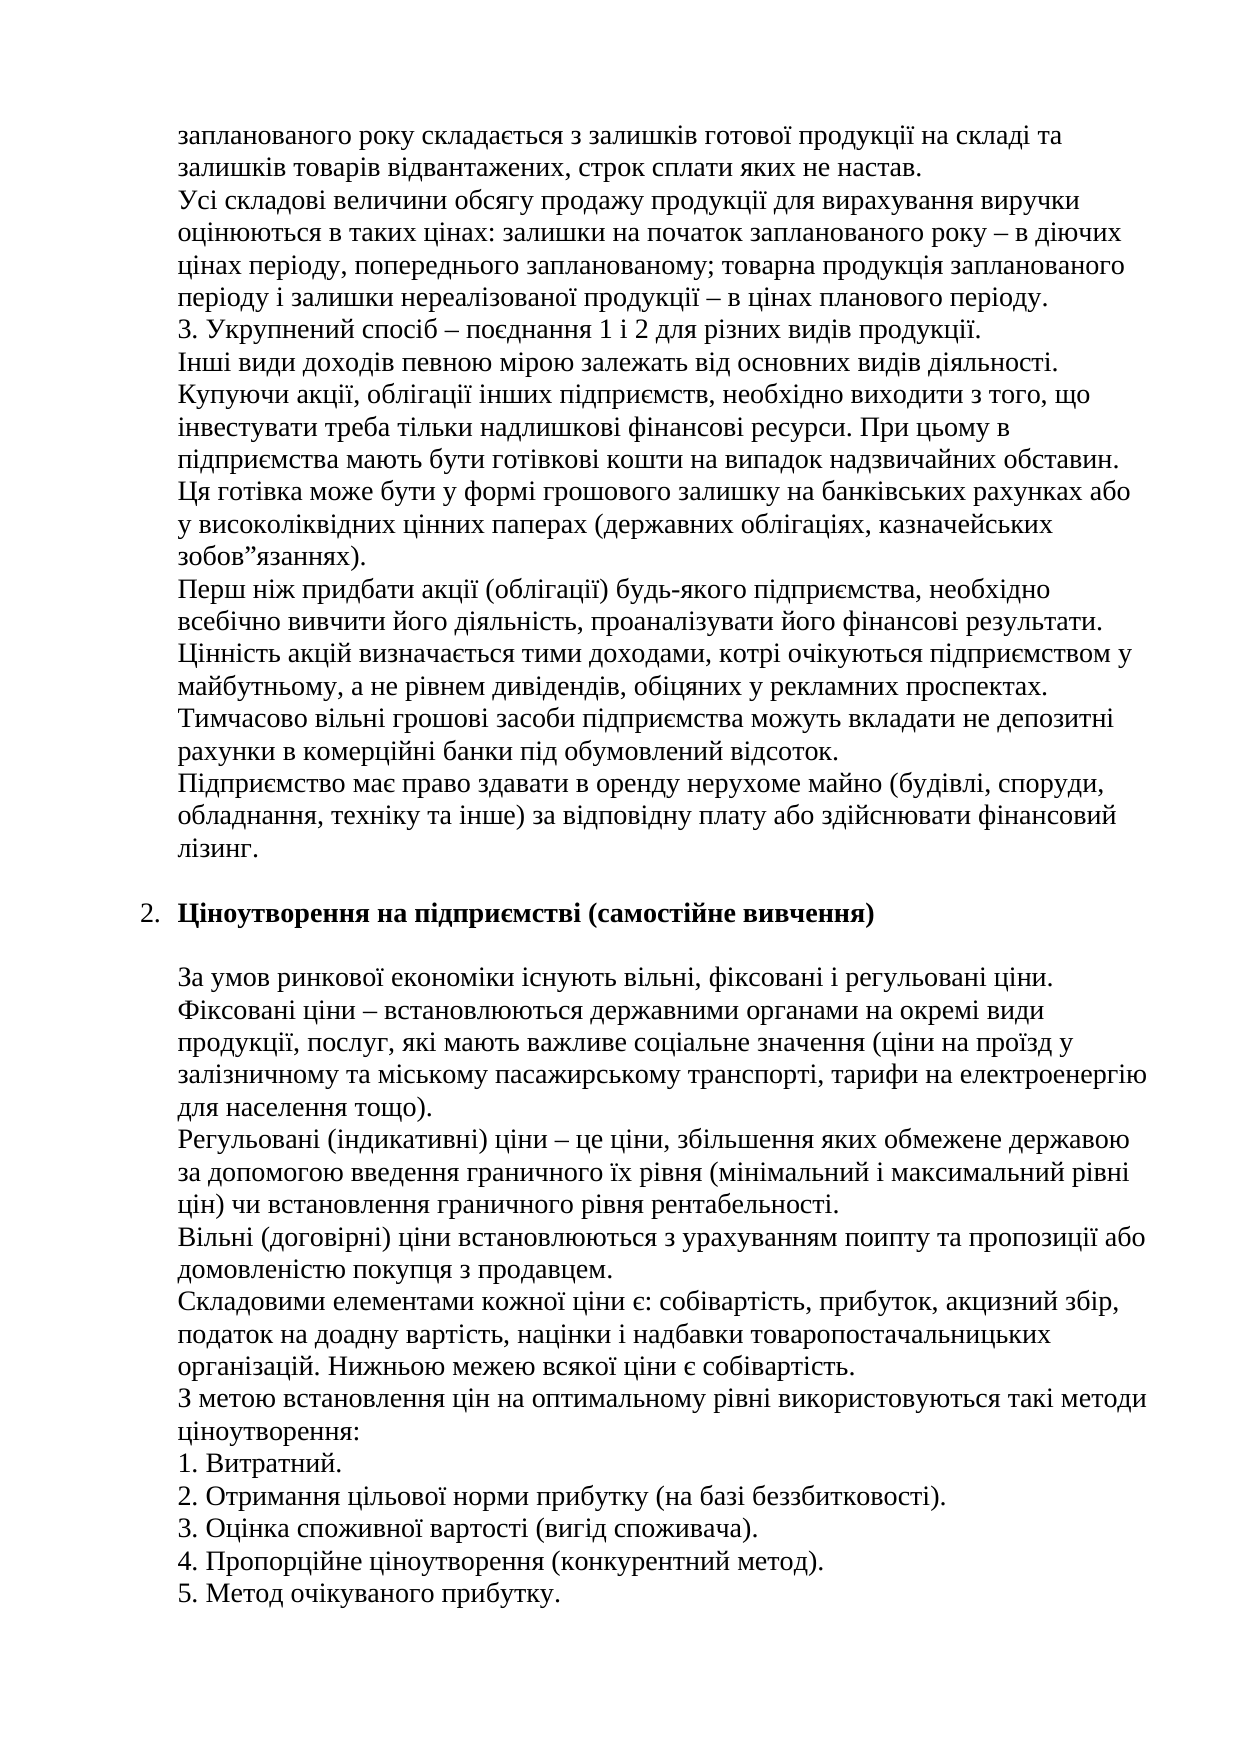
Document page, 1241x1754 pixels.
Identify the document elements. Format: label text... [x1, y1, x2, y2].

text Підприємство має право здавати в оренду нерухоме майно (будівлі, споруди, обладнання, техніку та інше) за відповідну плату або здійснювати фінансовий лізинг. [177, 766, 1152, 863]
text 3. Оцінка споживної вартості (вигід споживача). [177, 1511, 1152, 1543]
text Регульовані (індикативні) ціни – це ціни, збільшення яких обмежене державою за допомогою введення граничного їх рівня (мінімальний і максимальний рівні цін) чи встановлення граничного рівня рентабельності. [177, 1122, 1152, 1219]
text Тимчасово вільні грошові засоби підприємства можуть вкладати не депозитні рахунки в комерційні банки під обумовлений відсоток. [177, 701, 1152, 766]
text З метою встановлення цін на оптимальному рівні використовуються такі методи ціноутворення: [177, 1382, 1152, 1446]
text Фіксовані ціни – встановлюються державними органами на окремі види продукції, послуг, які мають важливе соціальне значення (ціни на проїзд у залізничному та міському пасажирському транспорті, тарифи на електроенергію для населення тощо). [177, 993, 1152, 1122]
text Вільні (договірні) ціни встановлюються з урахуванням поипту та пропозиції або домовленістю покупця з продавцем. [177, 1219, 1152, 1284]
text 2. Отримання цільової норми прибутку (на базі беззбитковості). [177, 1479, 1152, 1511]
text Інші види доходів певною мірою залежать від основних видів діяльності. [177, 345, 1152, 377]
text Складовими елементами кожної ціни є: собівартість, прибуток, акцизний збір, податок на доадну вартість, націнки і надбавки товаропостачальницьких організацій. Нижньою межею всякої ціни є собівартість. [177, 1284, 1152, 1382]
text 1. Витратний. [177, 1446, 1152, 1479]
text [177, 118, 1152, 183]
text Усі складові величини обсягу продажу продукції для вирахування виручки оцінюються в таких цінах: залишки на початок запланованого року – в діючих цінах періоду, попереднього запланованому; товарна продукція запланованого періоду і залишки нереалізованої продукції – в цінах планового періоду. [177, 183, 1152, 312]
text Перш ніж придбати акції (облігації) будь-якого підприємства, необхідно всебічно вивчити його діяльність, проаналізувати його фінансові результати. Цінність акцій визначається тими доходами, котрі очікуються підприємством у майбутньому, а не рівнем дивідендів, обіцяних у рекламних проспектах. [177, 572, 1152, 701]
text За умов ринкової економіки існують вільні, фіксовані і регульовані ціни. [177, 960, 1152, 993]
text 3. Укрупнений спосіб – поєднання 1 і 2 для різних видів продукції. [177, 312, 1152, 345]
text Купуючи акції, облігації інших підприємств, необхідно виходити з того, що інвестувати треба тільки надлишкові фінансові ресурси. При цьому в підприємства мають бути готівкові кошти на випадок надзвичайних обставин. Ця готівка може бути у формі грошового залишку на банківських рахунках або у високоліквідних цінних паперах (державних облігаціях, казначейських зобов”язаннях). [177, 377, 1152, 572]
text 4. Пропорційне ціноутворення (конкурентний метод). [177, 1543, 1152, 1576]
list Ціноутворення на підприємстві (самостійне вивчення) [140, 896, 1152, 928]
text 5. Метод очікуваного прибутку. [177, 1576, 1152, 1608]
